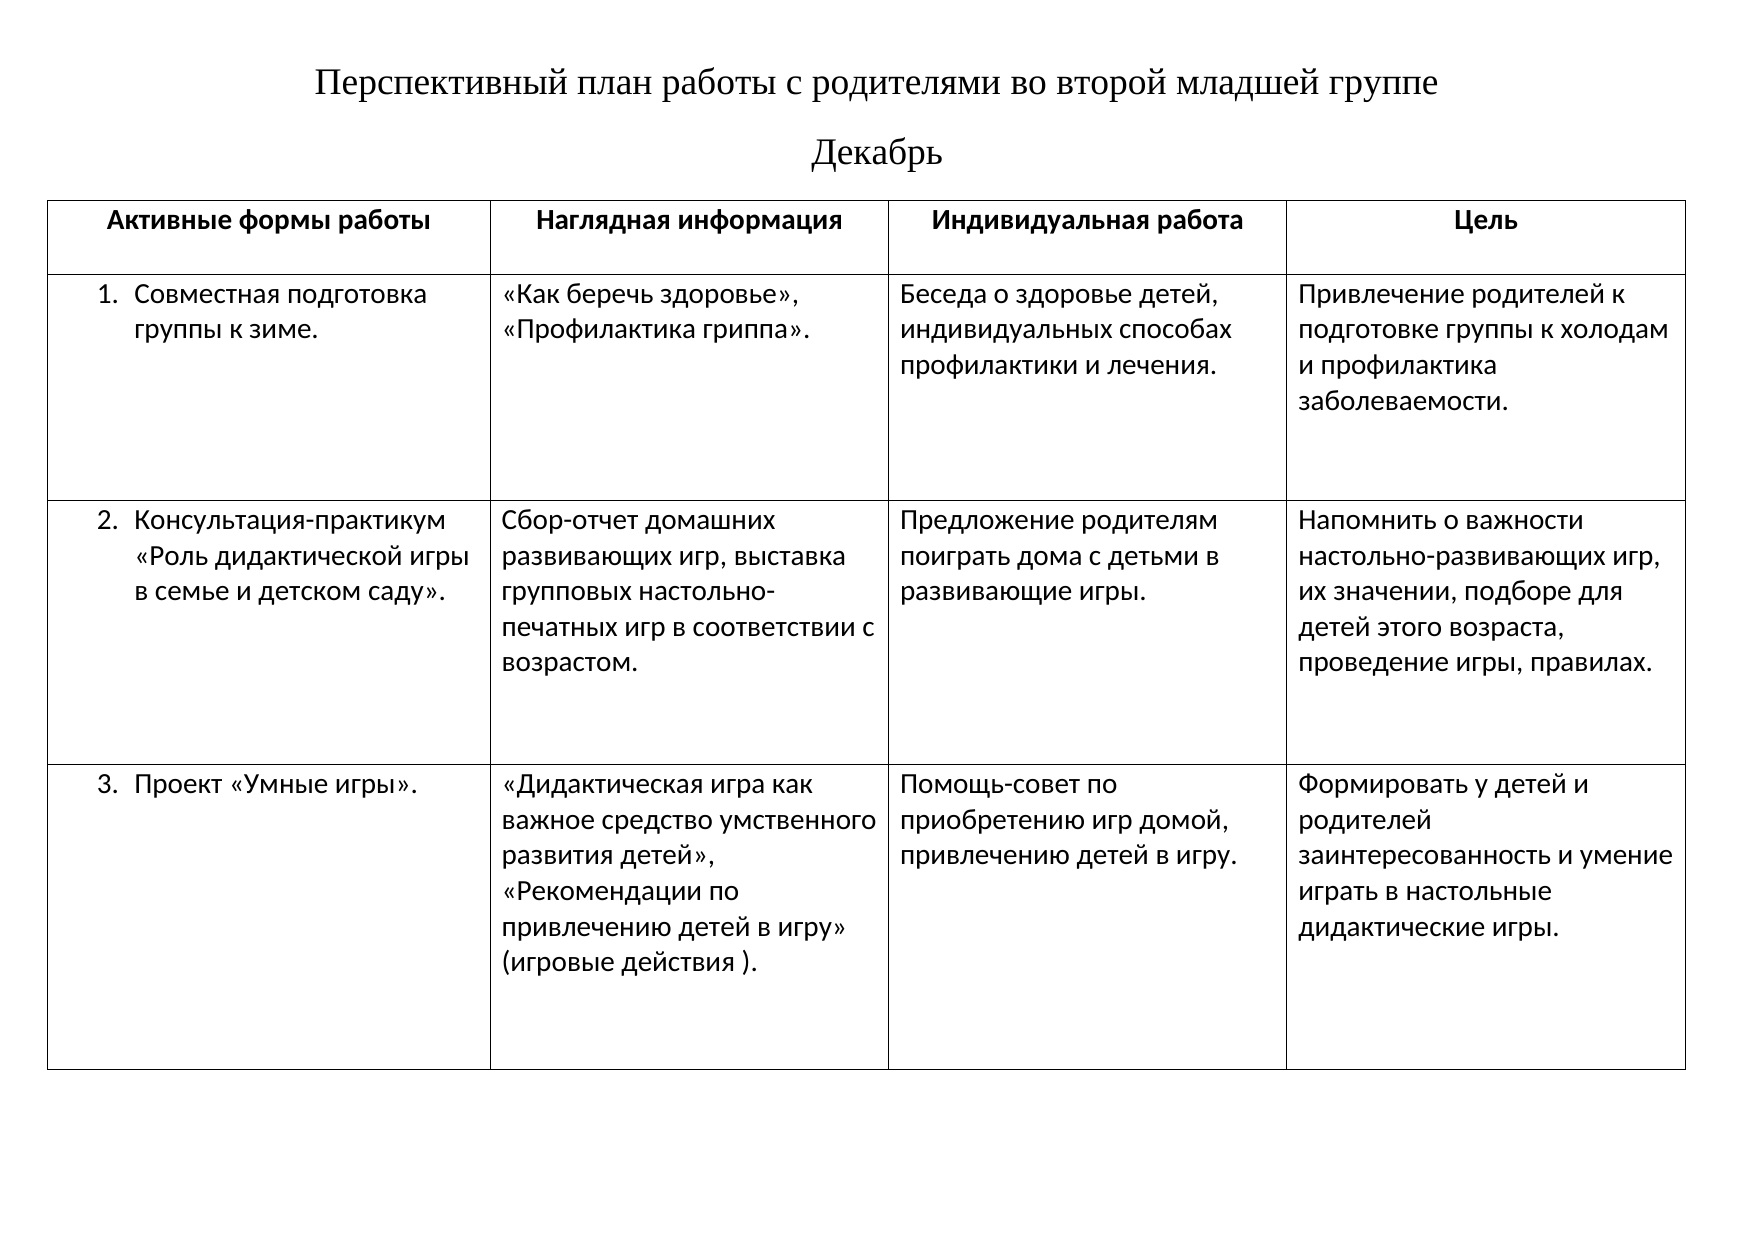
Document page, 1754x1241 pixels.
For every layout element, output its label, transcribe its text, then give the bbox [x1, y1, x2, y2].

table_cell Проект «Умные игры». [48, 765, 490, 1068]
table_header Наглядная информация [491, 201, 888, 274]
table_cell «Как беречь здоровье», «Профилактика гриппа». [491, 275, 888, 500]
text Перспективный план работы с родителями во второй младшей группе [59, 59, 1695, 102]
table_header Цель [1287, 201, 1685, 274]
table_cell Сбор-отчет домашних развивающих игр, выставка групповых настольно-печатных игр в соответствии с возрастом. [491, 501, 888, 764]
table_cell Формировать у детей и родителей заинтересованность и умение играть в настольные дидактические игры. [1287, 765, 1685, 1068]
table_cell Совместная подготовка группы к зиме. [48, 275, 490, 500]
table_cell Помощь-совет по приобретению игр домой, привлечению детей в игру. [889, 765, 1286, 1068]
table_cell Предложение родителям поиграть дома с детьми в развивающие игры. [889, 501, 1286, 764]
table_cell «Дидактическая игра как важное средство умственного развития детей», «Рекомендации по привлечению детей в игру» (игровые действия ). [491, 765, 888, 1068]
text Декабрь [59, 129, 1695, 173]
table_cell Беседа о здоровье детей, индивидуальных способах профилактики и лечения. [889, 275, 1286, 500]
table_header Активные формы работы [48, 201, 490, 274]
table_cell Консультация-практикум «Роль дидактической игры в семье и детском саду». [48, 501, 490, 764]
table_cell Напомнить о важности настольно-развивающих игр, их значении, подборе для детей этого возраста, проведение игры, правилах. [1287, 501, 1685, 764]
table_cell Привлечение родителей к подготовке группы к холодам и профилактика заболеваемости. [1287, 275, 1685, 500]
table_header Индивидуальная работа [889, 201, 1286, 274]
